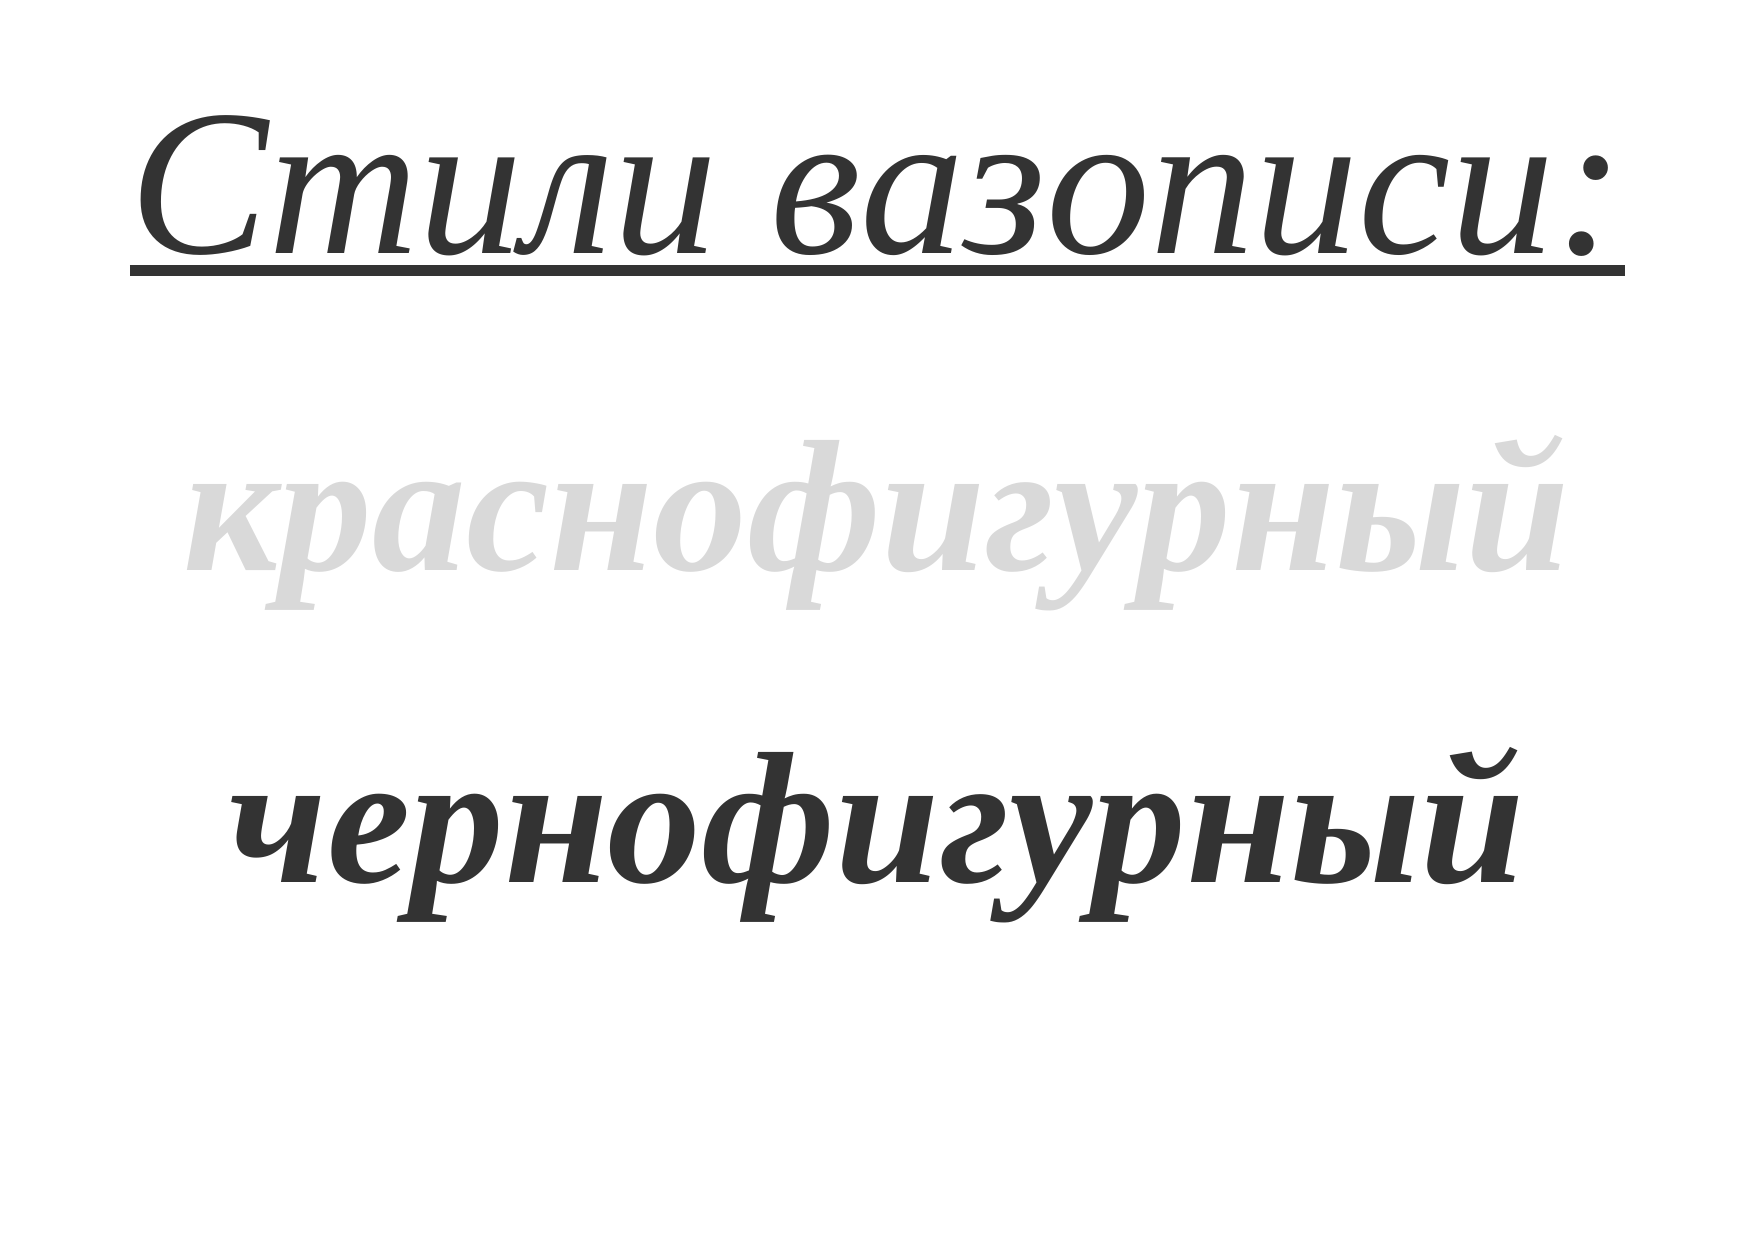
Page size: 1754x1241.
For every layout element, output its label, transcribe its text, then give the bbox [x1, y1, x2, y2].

text краснофигурный [118, 395, 1636, 611]
text чернофигурный [118, 707, 1636, 922]
text Стили вазописи: [118, 59, 1636, 299]
